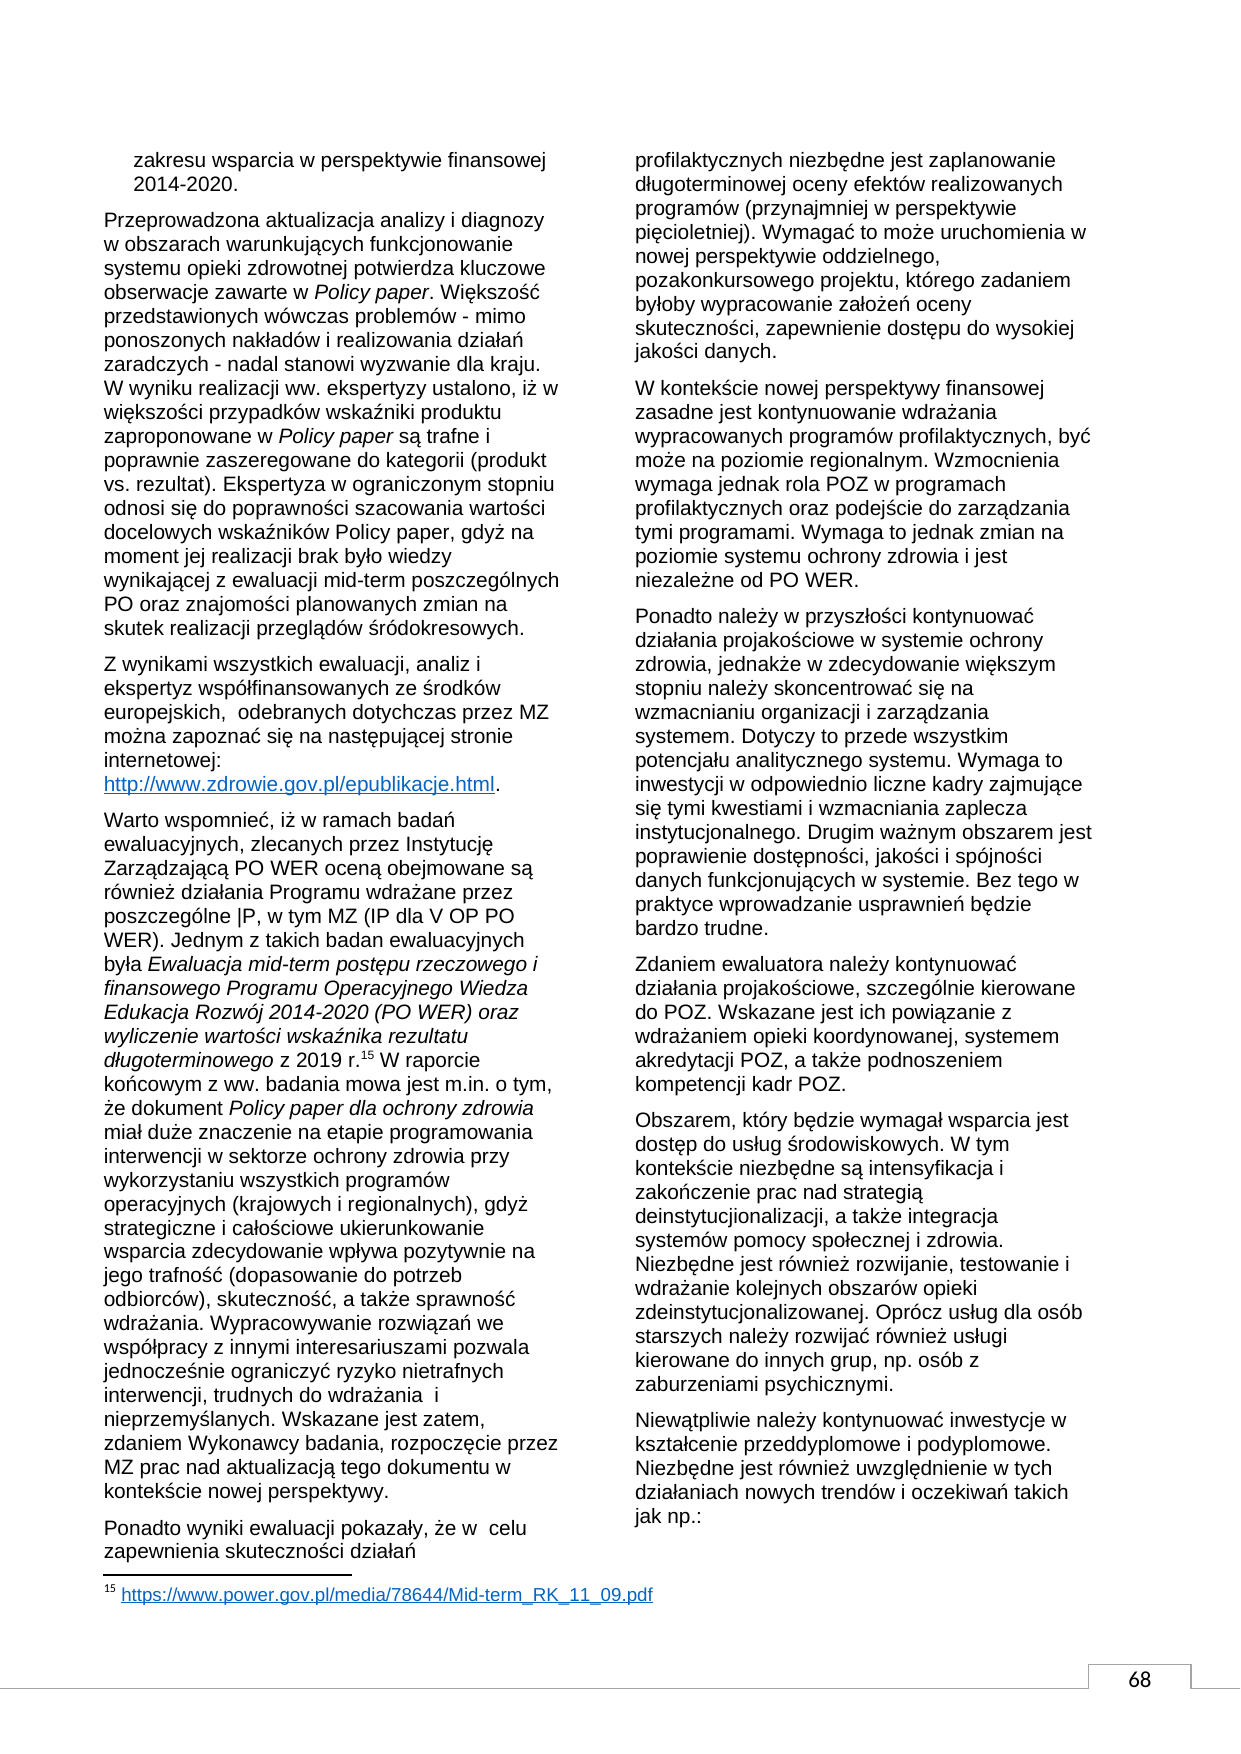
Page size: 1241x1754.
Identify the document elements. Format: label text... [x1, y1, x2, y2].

text Zdaniem ewaluatora należy kontynuować działania projakościowe, szczególnie kierowane do POZ. Wskazane jest ich powiązanie z wdrażaniem opieki koordynowanej, systemem akredytacji POZ, a także podnoszeniem kompetencji kadr POZ. [635, 952, 1092, 1096]
text Niewątpliwie należy kontynuować inwestycje w kształcenie przeddyplomowe i podyplomowe. Niezbędne jest również uwzględnienie w tych działaniach nowych trendów i oczekiwań takich jak np.: [635, 1408, 1092, 1528]
text Obszarem, który będzie wymagał wsparcia jest dostęp do usług środowiskowych. W tym kontekście niezbędne są intensyfikacja i zakończenie prac nad strategią deinstytucjionalizacji, a także integracja systemów pomocy społecznej i zdrowia. Niezbędne jest również rozwijanie, testowanie i wdrażanie kolejnych obszarów opieki zdeinstytucjonalizowanej. Oprócz usług dla osób starszych należy rozwijać również usługi kierowane do innych grup, np. osób z zaburzeniami psychicznymi. [635, 1108, 1092, 1396]
text Z wynikami wszystkich ewaluacji, analiz i ekspertyz współfinansowanych ze środków europejskich, odebranych dotychczas przez MZ można zapoznać się na następującej stronie internetowej: http://www.zdrowie.gov.pl/epublikacje.html. [103, 652, 561, 796]
text W kontekście nowej perspektywy finansowej zasadne jest kontynuowanie wdrażania wypracowanych programów profilaktycznych, być może na poziomie regionalnym. Wzmocnienia wymaga jednak rola POZ w programach profilaktycznych oraz podejście do zarządzania tymi programami. Wymaga to jednak zmian na poziomie systemu ochrony zdrowia i jest niezależne od PO WER. [635, 376, 1092, 591]
text Ponadto wyniki ewaluacji pokazały, że w celu zapewnienia skuteczności działań profilaktycznych niezbędne jest zaplanowanie długoterminowej oceny efektów realizowanych programów (przynajmniej w perspektywie pięcioletniej). Wymagać to może uruchomienia w nowej perspektywie oddzielnego, pozakonkursowego projektu, którego zadaniem byłoby wypracowanie założeń oceny skuteczności, zapewnienie dostępu do wysokiej jakości danych. [635, 148, 1092, 363]
text Ponadto należy w przyszłości kontynuować działania projakościowe w systemie ochrony zdrowia, jednakże w zdecydowanie większym stopniu należy skoncentrować się na wzmacnianiu organizacji i zarządzania systemem. Dotyczy to przede wszystkim potencjału analitycznego systemu. Wymaga to inwestycji w odpowiednio liczne kadry zajmujące się tymi kwestiami i wzmacniania zaplecza instytucjonalnego. Drugim ważnym obszarem jest poprawienie dostępności, jakości i spójności danych funkcjonujących w systemie. Bez tego w praktyce wprowadzanie usprawnień będzie bardzo trudne. [635, 604, 1092, 939]
text Warto wspomnieć, iż w ramach badań ewaluacyjnych, zlecanych przez Instytucję Zarządzającą PO WER oceną obejmowane są również działania Programu wdrażane przez poszczególne |P, w tym MZ (IP dla V OP PO WER). Jednym z takich badan ewaluacyjnych była Ewaluacja mid-term postępu rzeczowego i finansowego Programu Operacyjnego Wiedza Edukacja Rozwój 2014-2020 (PO WER) oraz wyliczenie wartości wskaźnika rezultatu długoterminowego z 2019 r. W raporcie końcowym z ww. badania mowa jest m.in. o tym, że dokument Policy paper dla ochrony zdrowia miał duże znaczenie na etapie programowania interwencji w sektorze ochrony zdrowia przy wykorzystaniu wszystkich programów operacyjnych (krajowych i regionalnych), gdyż strategiczne i całościowe ukierunkowanie wsparcia zdecydowanie wpływa pozytywnie na jego trafność (dopasowanie do potrzeb odbiorców), skuteczność, a także sprawność wdrażania. Wypracowywanie rozwiązań we współpracy z innymi interesariuszami pozwala jednocześnie ograniczyć ryzyko nietrafnych interwencji, trudnych do wdrażania i nieprzemyślanych. Wskazane jest zatem, zdaniem Wykonawcy badania, rozpoczęcie przez MZ prac nad aktualizacją tego dokumentu w kontekście nowej perspektywy. [103, 808, 561, 1503]
text Przeprowadzona aktualizacja analizy i diagnozy w obszarach warunkujących funkcjonowanie systemu opieki zdrowotnej potwierdza kluczowe obserwacje zawarte w Policy paper. Większość przedstawionych wówczas problemów - mimo ponoszonych nakładów i realizowania działań zaradczych - nadal stanowi wyzwanie dla kraju. W wyniku realizacji ww. ekspertyzy ustalono, iż w większości przypadków wskaźniki produktu zaproponowane w Policy paper są trafne i poprawnie zaszeregowane do kategorii (produkt vs. rezultat). Ekspertyza w ograniczonym stopniu odnosi się do poprawności szacowania wartości docelowych wskaźników Policy paper, gdyż na moment jej realizacji brak było wiedzy wynikającej z ewaluacji mid-term poszczególnych PO oraz znajomości planowanych zmian na skutek realizacji przeglądów śródokresowych. [103, 208, 561, 639]
